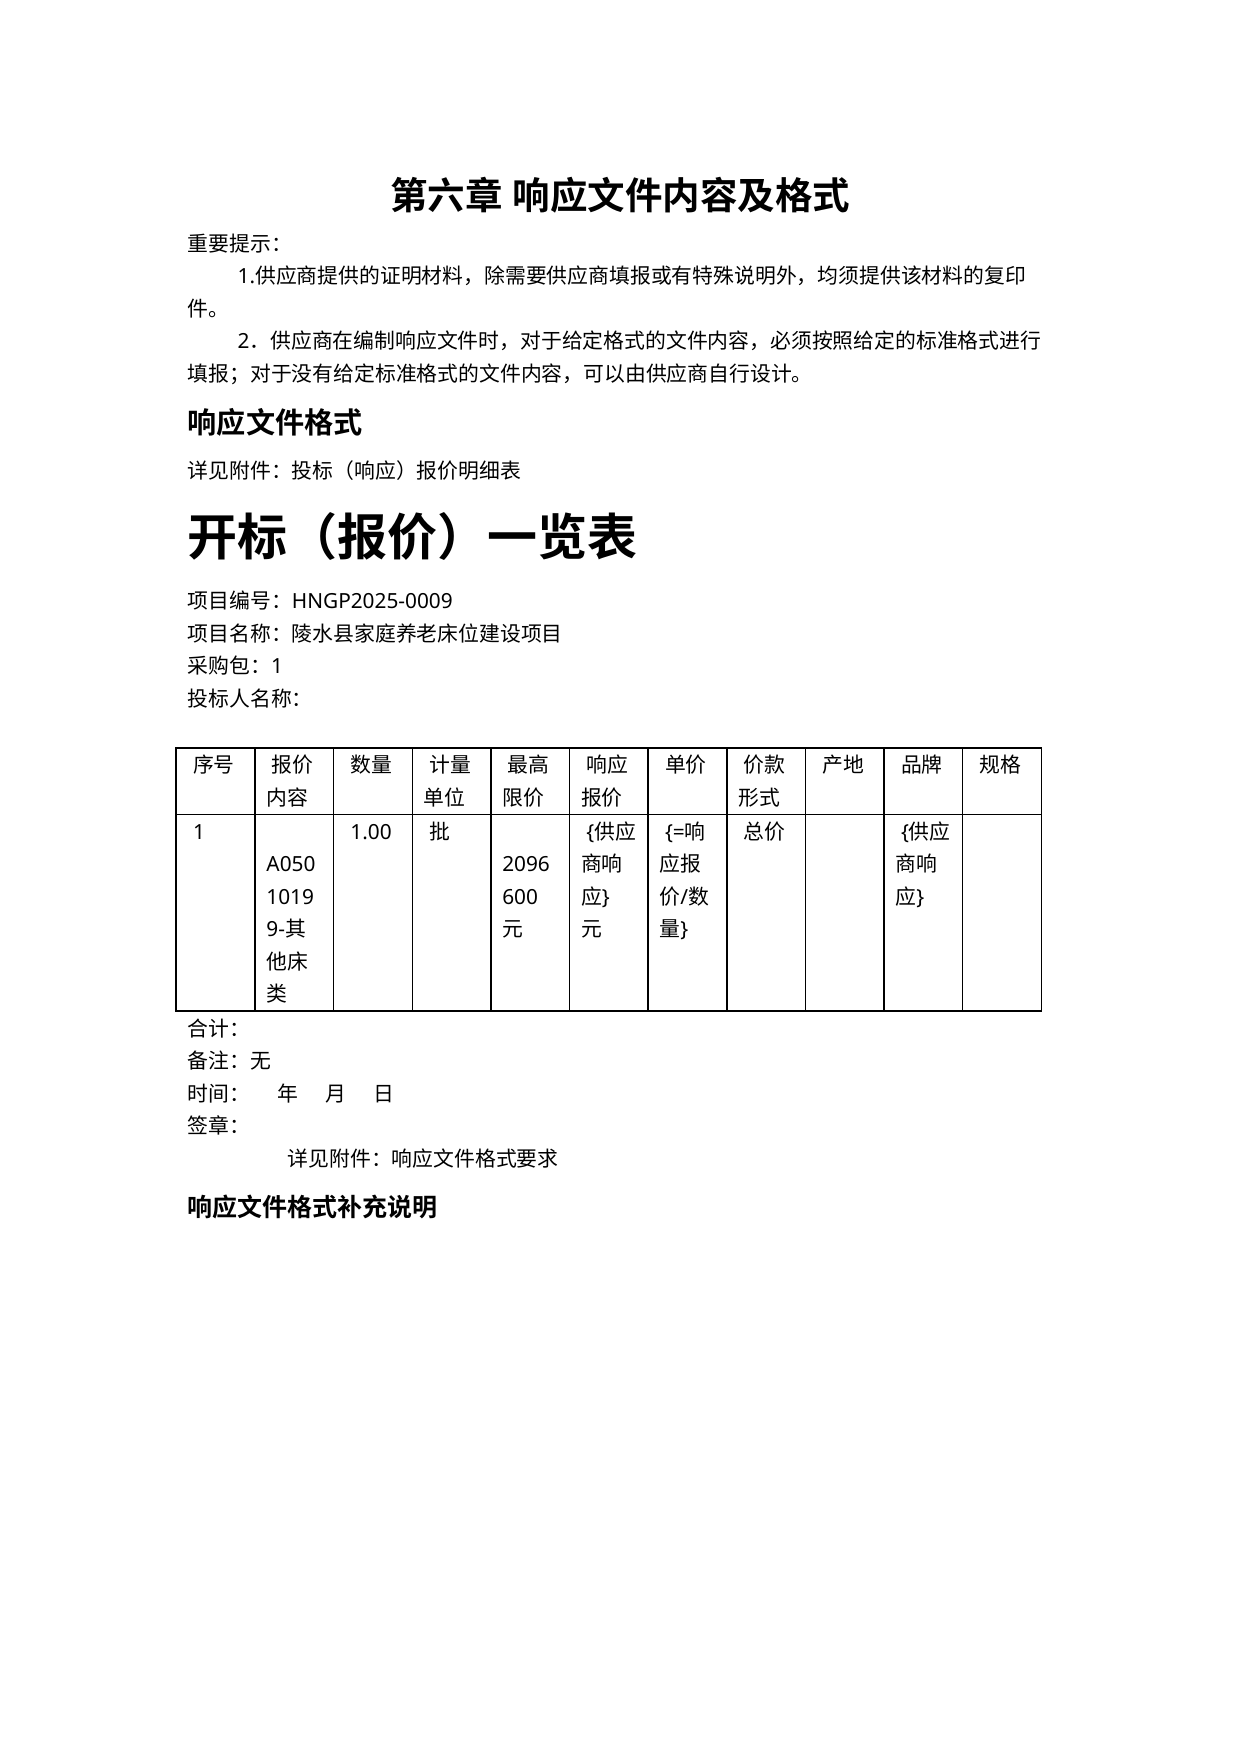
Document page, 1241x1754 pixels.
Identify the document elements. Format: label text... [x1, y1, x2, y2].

table_header 单价 [649, 749, 726, 813]
text 详见附件：响应文件格式要求 [187, 1142, 1053, 1174]
text 签章： [187, 1109, 1053, 1142]
table_header 规格 [963, 749, 1041, 813]
table_cell 1.00 [334, 815, 412, 1010]
text 响应文件格式补充说明 [187, 1174, 1053, 1239]
text 采购包：1 [187, 649, 1053, 682]
text 备注：无 [187, 1044, 1053, 1077]
table_cell [806, 815, 883, 1010]
text 项目编号：HNGP2025-0009 [187, 584, 1053, 617]
table_header 产地 [806, 749, 883, 813]
table_cell {=响应报价/数量} [649, 815, 726, 1010]
table_header 响应报价 [570, 749, 647, 813]
text 响应文件格式 [187, 389, 1053, 454]
text 时间： 年 月 日 [187, 1077, 1053, 1109]
text 合计： [187, 1012, 1053, 1044]
text 重要提示： [187, 227, 1053, 259]
table_header 品牌 [885, 749, 962, 813]
table_cell 批 [413, 815, 490, 1010]
table_cell {供应商响应} 元 [570, 815, 647, 1010]
text 1.供应商提供的证明材料，除需要供应商填报或有特殊说明外，均须提供该材料的复印件。 [187, 259, 1053, 324]
text 投标人名称： [187, 682, 1053, 714]
text 开标（报价）一览表 [187, 487, 1053, 584]
table_header 价款形式 [728, 749, 805, 813]
text 详见附件：投标（响应）报价明细表 [187, 454, 1053, 487]
table_header 序号 [177, 749, 254, 813]
table_header 计量单位 [413, 749, 490, 813]
table_cell 1 [177, 815, 254, 1010]
table_header 数量 [334, 749, 412, 813]
text 第六章 响应文件内容及格式 [187, 162, 1053, 227]
table_header 最高限价 [492, 749, 569, 813]
text 2．供应商在编制响应文件时，对于给定格式的文件内容，必须按照给定的标准格式进行填报；对于没有给定标准格式的文件内容，可以由供应商自行设计。 [187, 324, 1053, 389]
table_cell 2096600 元 [492, 815, 569, 1010]
table_header 报价内容 [256, 749, 333, 813]
table_cell A05010199-其他床类 [256, 815, 333, 1010]
text 项目名称：陵水县家庭养老床位建设项目 [187, 617, 1053, 649]
table_cell 总价 [728, 815, 805, 1010]
table_cell {供应商响应} [885, 815, 962, 1010]
table_cell [963, 815, 1041, 1010]
